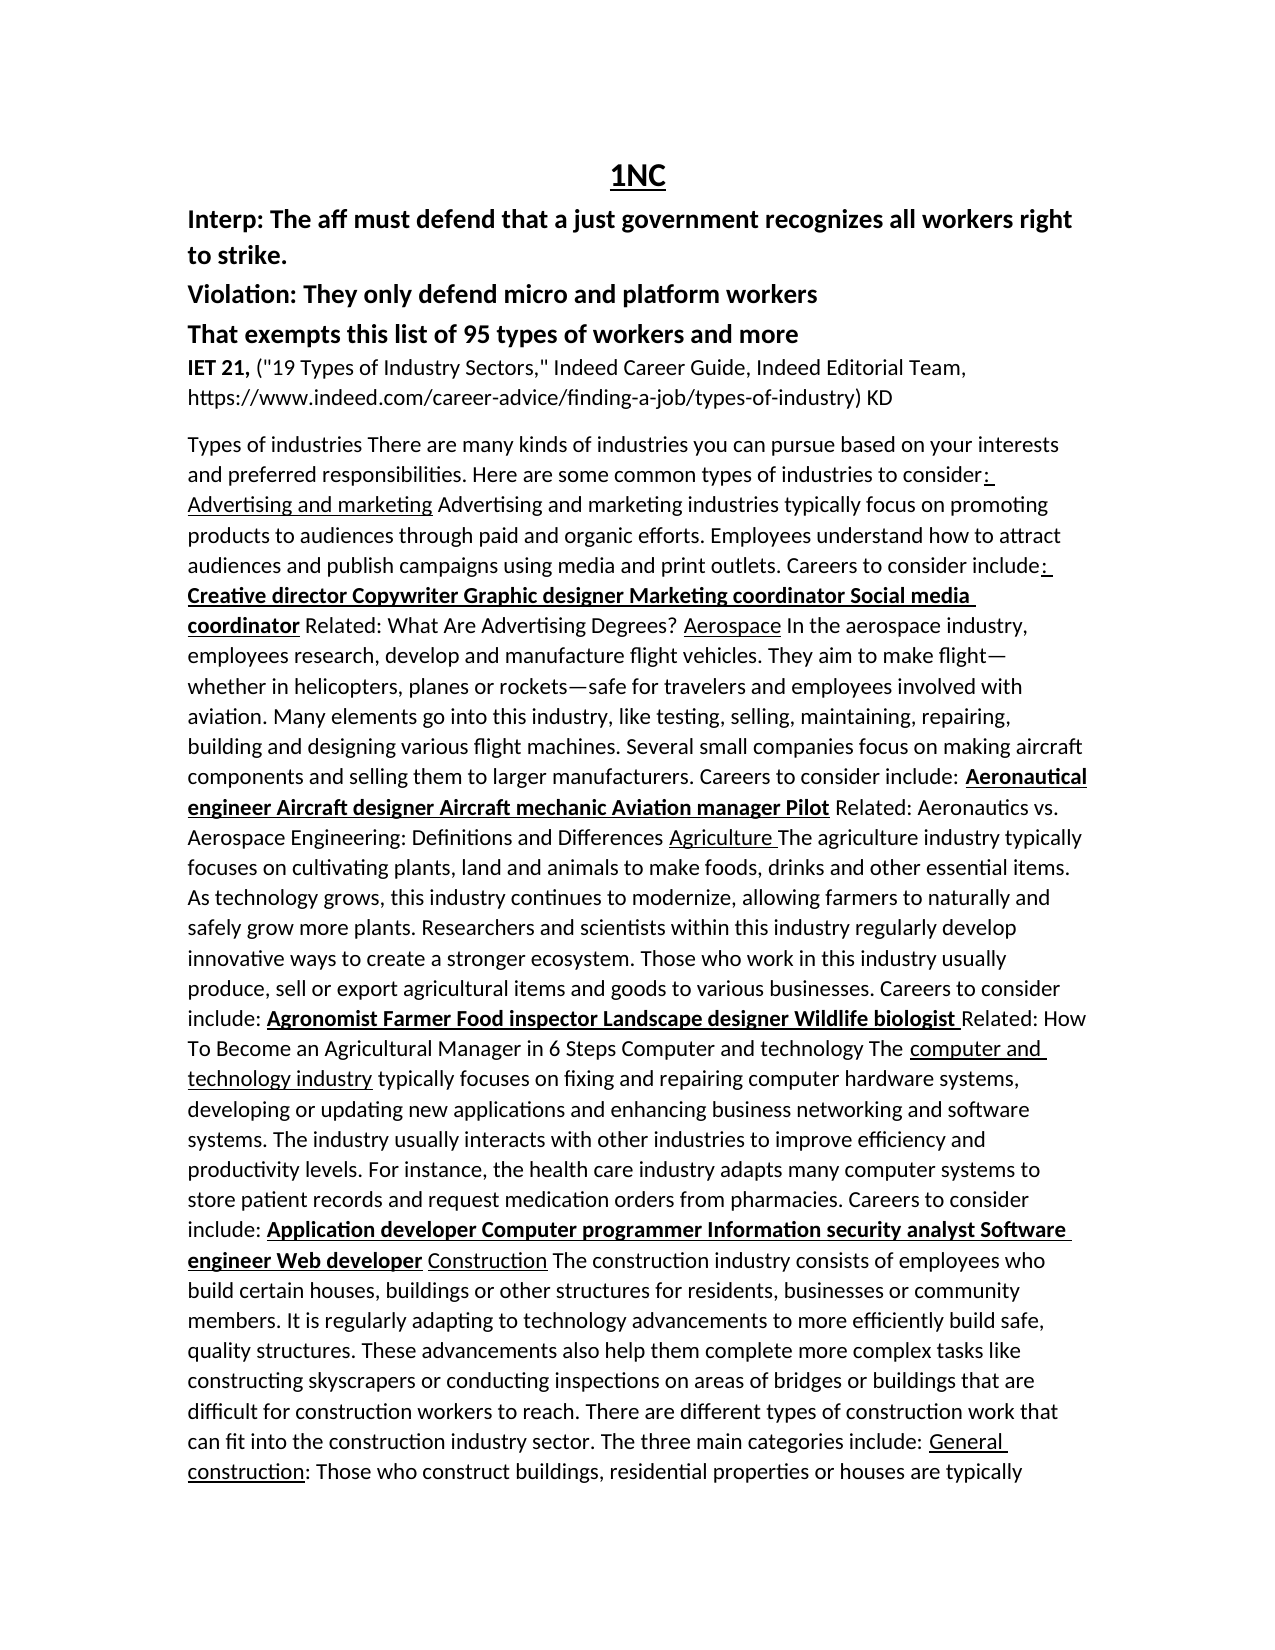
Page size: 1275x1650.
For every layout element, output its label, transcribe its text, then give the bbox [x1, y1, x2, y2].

text IET 21, ("19 Types of Industry Sectors," Indeed Career Guide, Indeed Editorial Team, https://www.indeed.com/career-advice/finding-a-job/types-of-industry) KD [187, 353, 1087, 411]
subtitle Interp: The aff must defend that a just government recognizes all workers right to strike. [187, 202, 1087, 271]
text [187, 430, 1087, 1485]
subtitle Violation: They only defend micro and platform workers [187, 278, 1087, 311]
subtitle 1NC [187, 154, 1087, 195]
subtitle That exempts this list of 95 types of workers and more [187, 317, 1087, 351]
